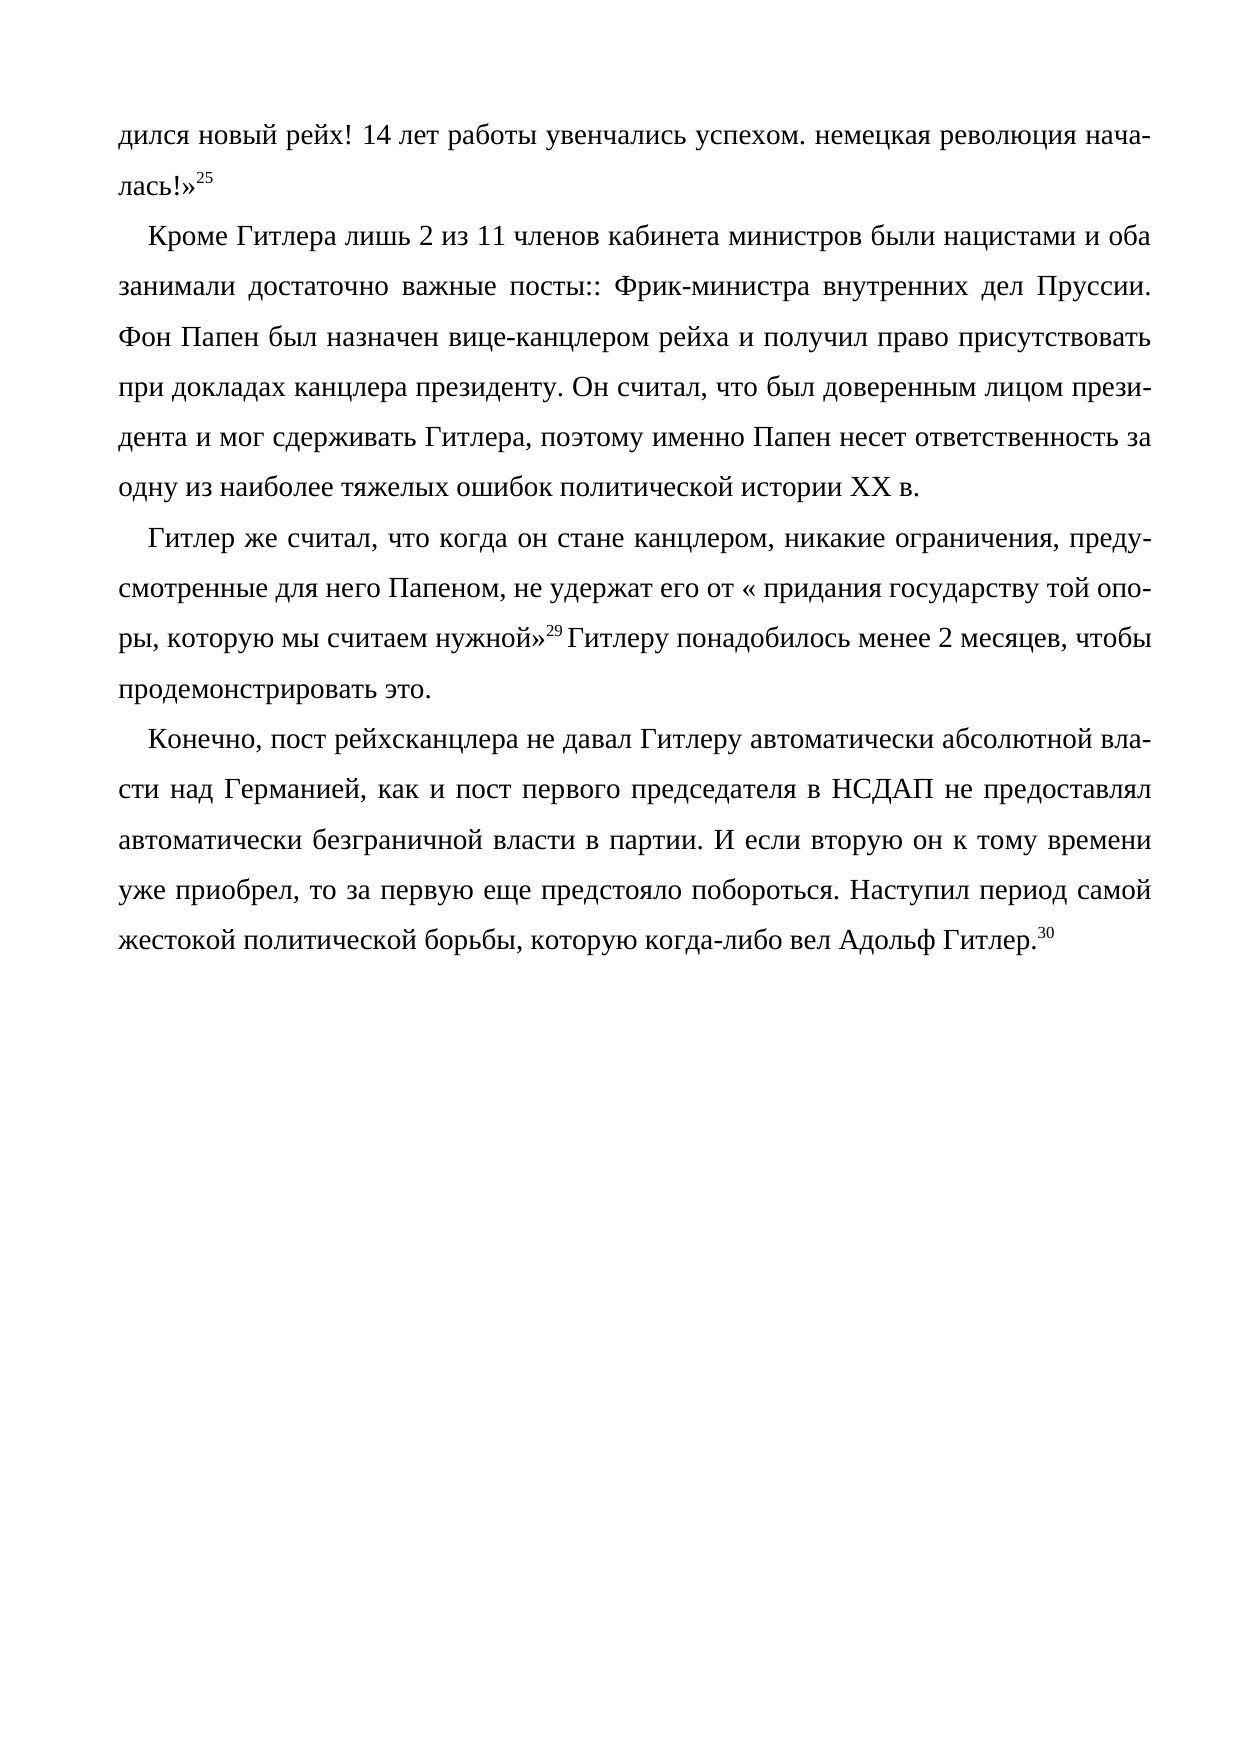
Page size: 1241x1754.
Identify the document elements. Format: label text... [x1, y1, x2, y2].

text Конечно, пост рейхсканцлера не давал Гитлеру автоматически абсолютной власти над Германией, как и пост первого председателя в НСДАП не предоставлял автоматически безграничной власти в партии. И если вторую он к тому времени уже приобрел, то за первую еще предстояло побороться. Наступил период самой жестокой политической борьбы, которую когда-либо вел Адольф Гитлер.30 [118, 721, 1152, 956]
text Гитлер же считал, что когда он стане канцлером, никакие ограничения, предусмотренные для него Папеном, не удержат его от « придания государству той опоры, которую мы считаем нужной»29 Гитлеру понадобилось менее 2 месяцев, чтобы продемонстрировать это. [118, 520, 1152, 704]
text Кроме Гитлера лишь 2 из 11 членов кабинета министров были нацистами и оба занимали достаточно важные посты:: Фрик-министра внутренних дел Пруссии. Фон Папен был назначен вице-канцлером рейха и получил право присутствовать при докладах канцлера президенту. Он считал, что был доверенным лицом президента и мог сдерживать Гитлера, поэтому именно Папен несет ответственность за одну из наиболее тяжелых ошибок политической истории XX в. [118, 218, 1152, 503]
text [118, 117, 1152, 201]
